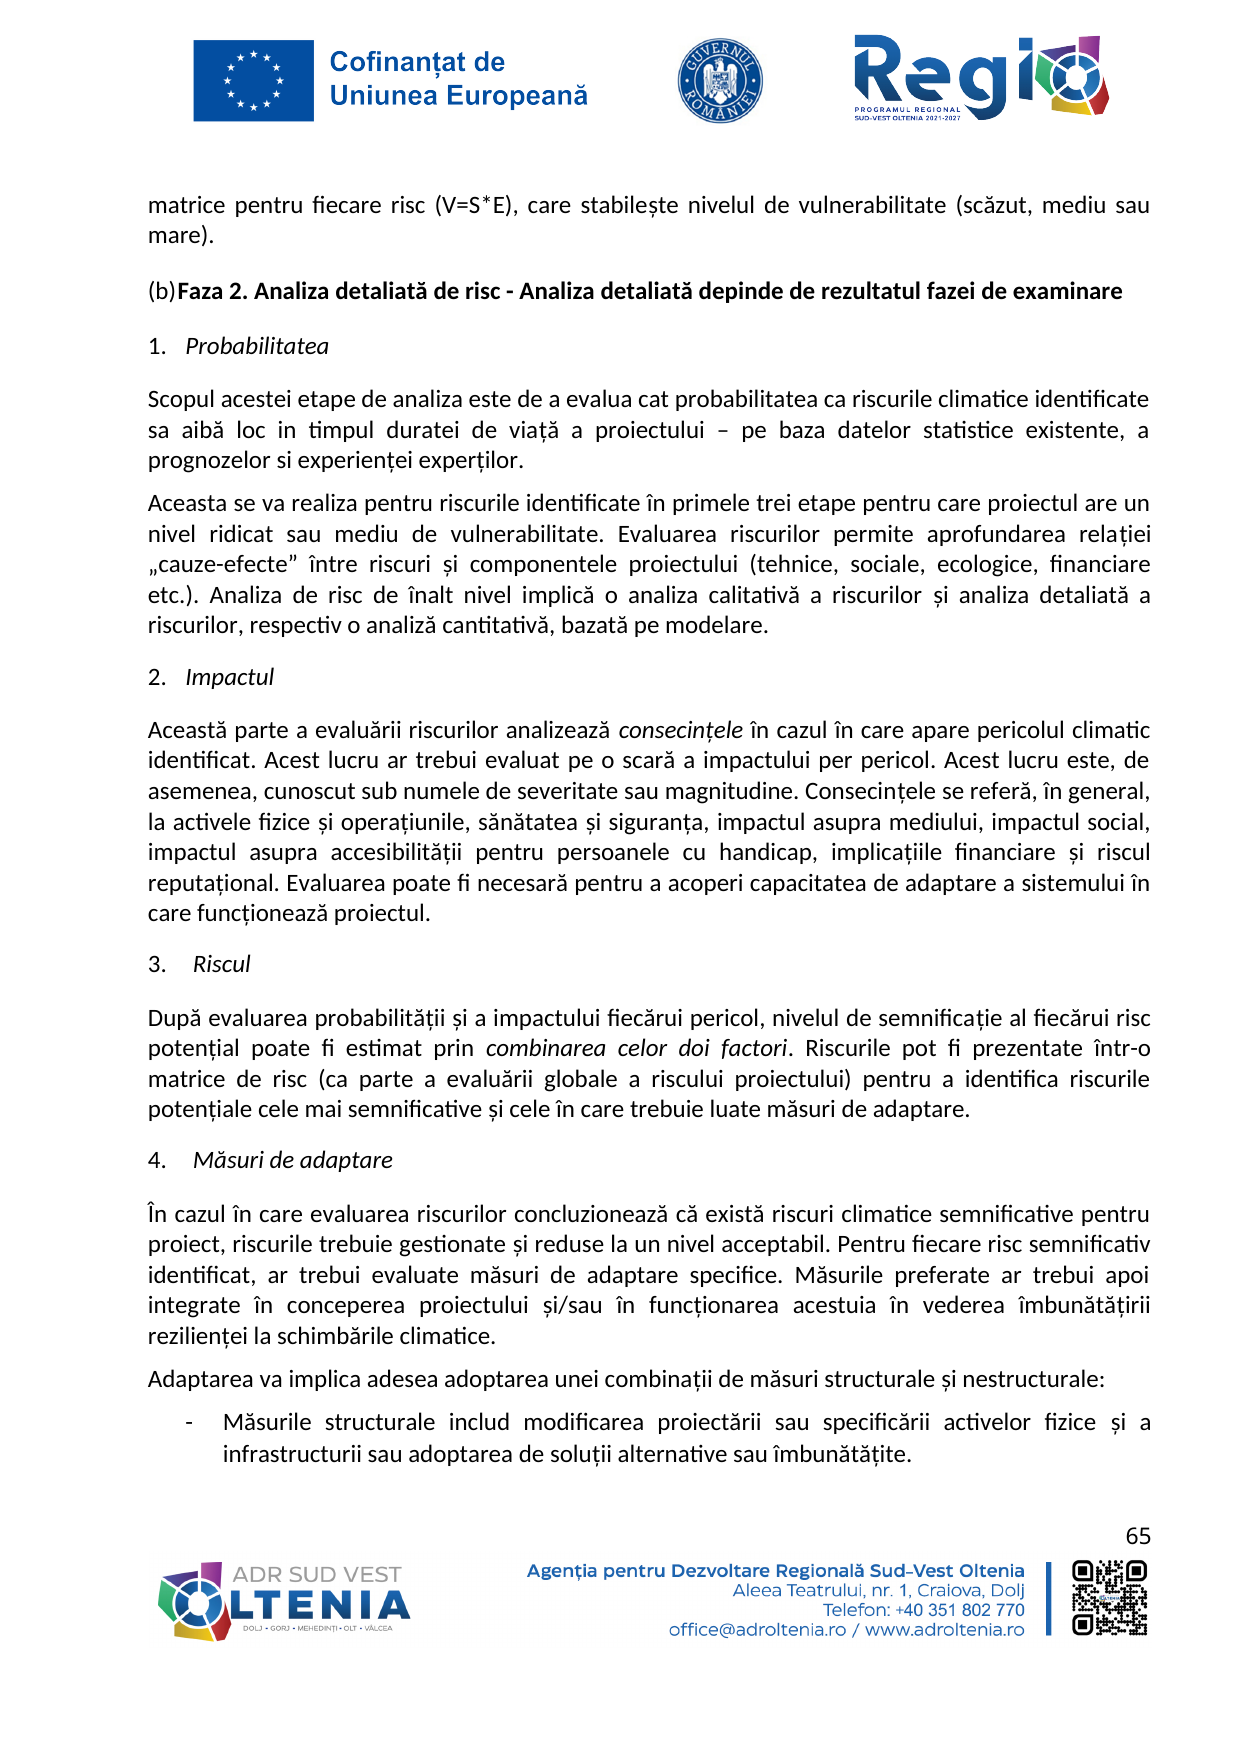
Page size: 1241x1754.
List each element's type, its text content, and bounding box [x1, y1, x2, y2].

list Riscul [148, 948, 1152, 979]
text Aceasta se va realiza pentru riscurile identificate în primele trei etape pentru care proiectul are un nivel ridicat sau mediu de vulnerabilitate. Evaluarea riscurilor permite aprofundarea relației „cauze-efecte” între riscuri și componentele proiectului (tehnice, sociale, ecologice, financiare etc.). Analiza de risc de înalt nivel implică o analiza calitativă a riscurilor și analiza detaliată a riscurilor, respectiv o analiză cantitativă, bazată pe modelare. [148, 487, 1152, 640]
text (b) Faza 2. Analiza detaliată de risc - Analiza detaliată depinde de rezultatul fazei de examinare [148, 275, 1152, 305]
text După evaluarea probabilității și a impactului fiecărui pericol, nivelul de semnificație al fiecărui risc potențial poate fi estimat prin combinarea celor doi factori. Riscurile pot fi prezentate într-o matrice de risc (ca parte a evaluării globale a riscului proiectului) pentru a identifica riscurile potențiale cele mai semnificative și cele în care trebuie luate măsuri de adaptare. [148, 1002, 1152, 1124]
picture [674, 36, 768, 126]
list Probabilitatea [148, 330, 1152, 361]
picture [188, 35, 590, 125]
list Impactul [148, 661, 1152, 691]
picture [852, 34, 1111, 123]
list Măsuri de adaptare [148, 1144, 1152, 1175]
text Adaptarea va implica adesea adoptarea unei combinații de măsuri structurale și nestructurale: [148, 1363, 1152, 1393]
text Această parte a evaluării riscurilor analizează consecințele în cazul în care apare pericolul climatic identificat. Acest lucru ar trebui evaluat pe o scară a impactului per pericol. Acest lucru este, de asemenea, cunoscut sub numele de severitate sau magnitudine. Consecințele se referă, în general, la activele fizice și operațiunile, sănătatea și siguranța, impactul asupra mediului, impactul social, impactul asupra accesibilității pentru persoanele cu handicap, implicațiile financiare și riscul reputațional. Evaluarea poate fi necesară pentru a acoperi capacitatea de adaptare a sistemului în care funcționează proiectul. [148, 714, 1152, 928]
text În cazul în care evaluarea riscurilor concluzionează că există riscuri climatice semnificative pentru proiect, riscurile trebuie gestionate și reduse la un nivel acceptabil. Pentru fiecare risc semnificativ identificat, ar trebui evaluate măsuri de adaptare specifice. Măsurile preferate ar trebui apoi integrate în conceperea proiectului și/sau în funcționarea acestuia în vederea îmbunătățirii rezilienței la schimbările climatice. [148, 1198, 1152, 1350]
picture [148, 1551, 1152, 1648]
text Scopul acestei etape de analiza este de a evalua cat probabilitatea ca riscurile climatice identificate sa aibă loc in timpul duratei de viață a proiectului – pe baza datelor statistice existente, a prognozelor si experienței experților. [148, 383, 1152, 475]
list Măsurile structurale includ modificarea proiectării sau specificării activelor fizice și a infrastructurii sau adoptarea de soluții alternative sau îmbunătățite. [185, 1406, 1152, 1469]
